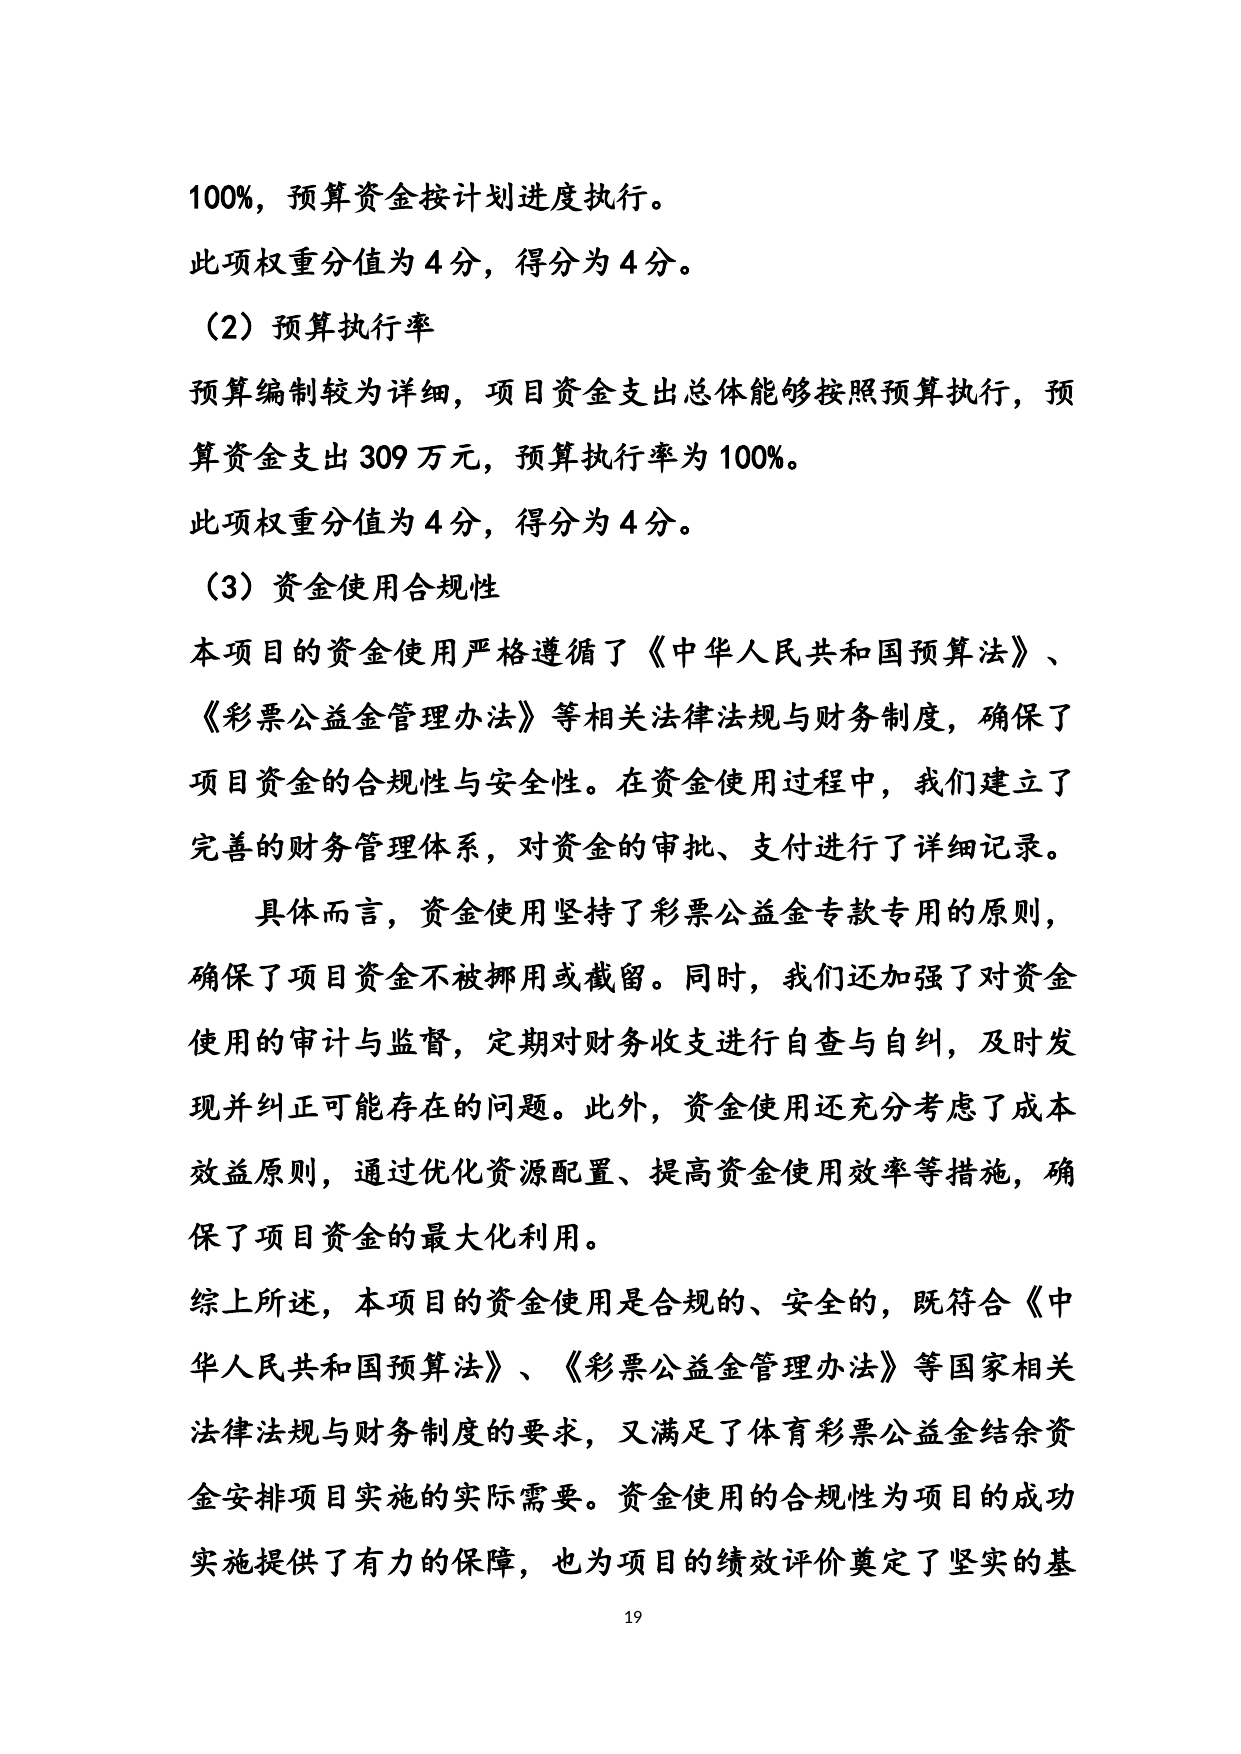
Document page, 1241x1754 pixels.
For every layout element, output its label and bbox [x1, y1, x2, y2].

text [187, 162, 1078, 1592]
